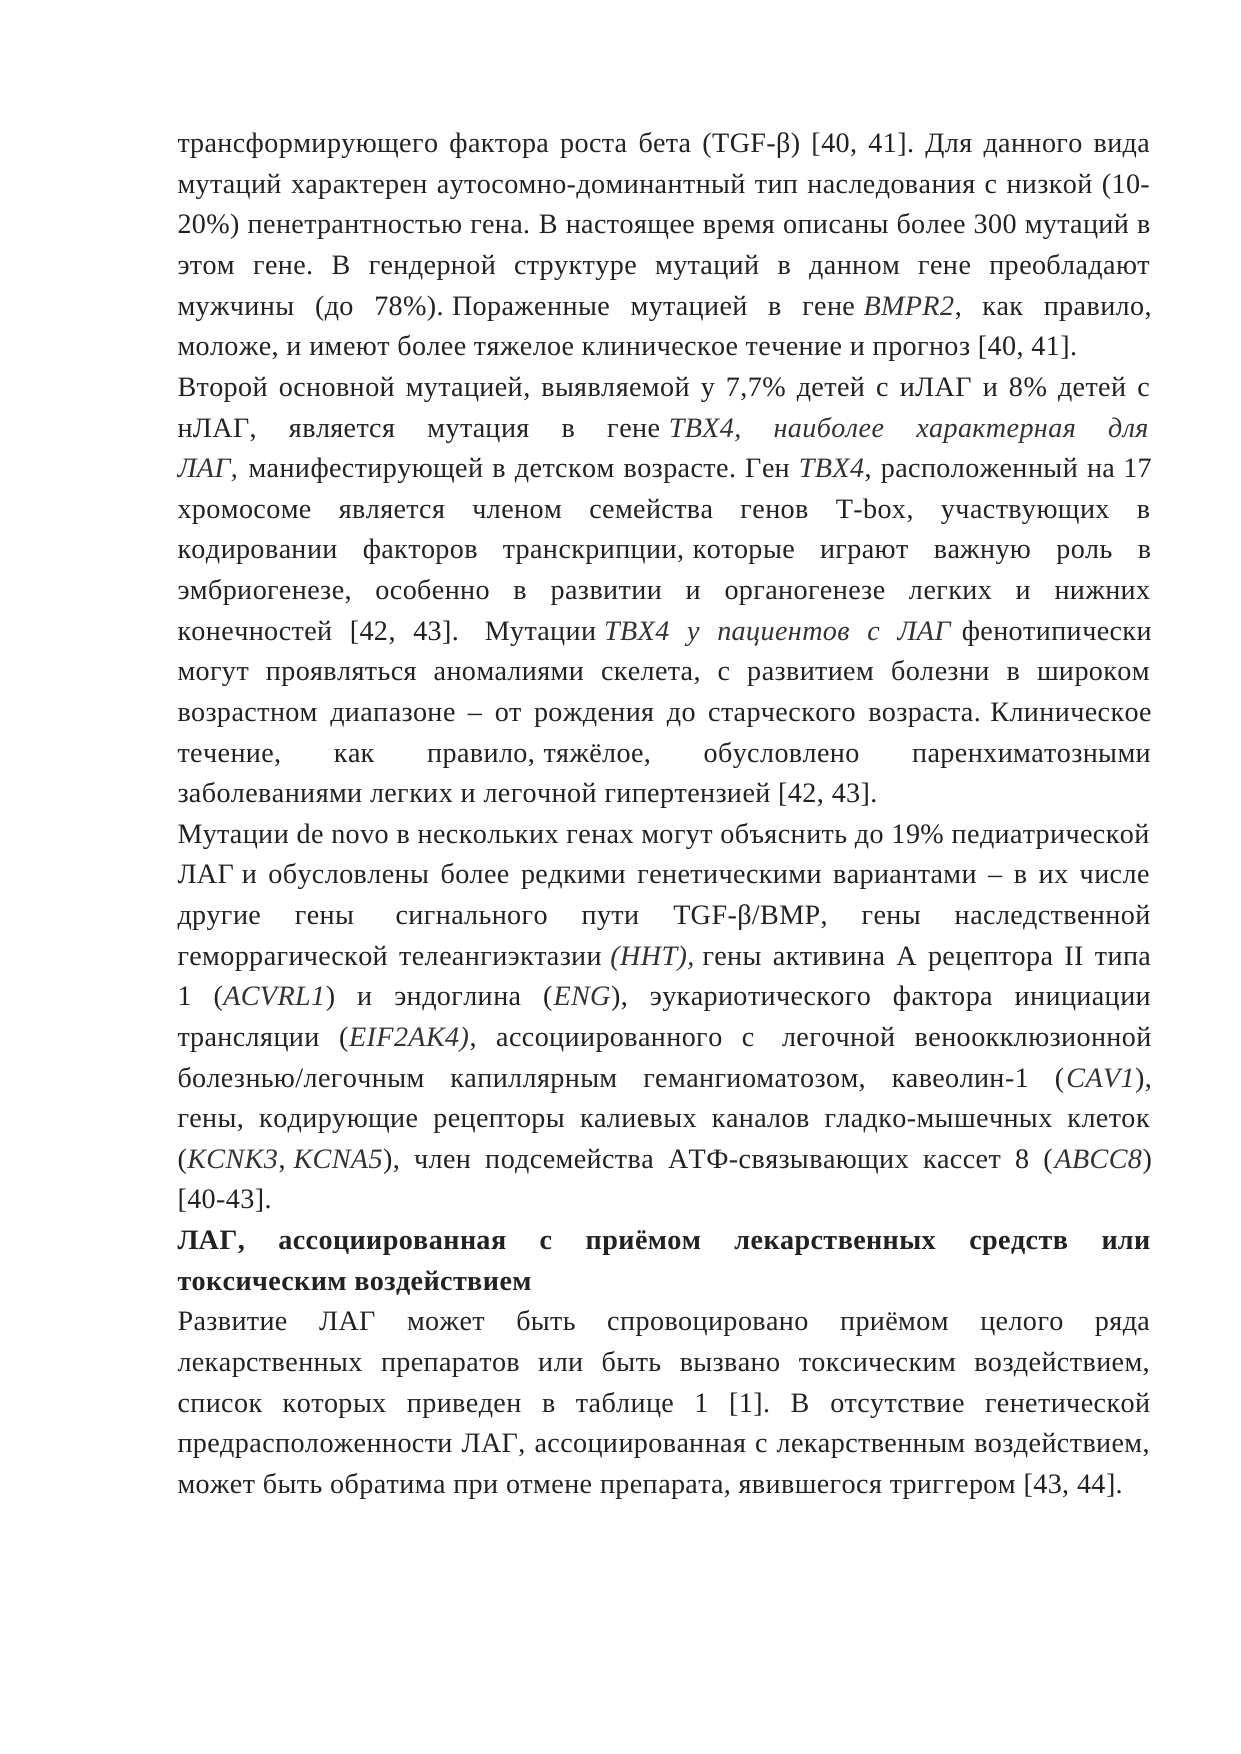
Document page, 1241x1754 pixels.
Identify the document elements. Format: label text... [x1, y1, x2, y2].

text Развитие ЛАГ может быть спровоцировано приёмом целого ряда лекарственных препаратов или быть вызвано токсическим воздействием, список которых приведен в таблице 1 [1]. В отсутствие генетической предрасположенности ЛАГ, ассоциированная с лекарственным воздействием, может быть обратима при отмене препарата, явившегося триггером [43, 44]. [177, 1296, 1152, 1499]
text Мутации de novo в нескольких генах могут объяснить до 19% педиатрической ЛАГ и обусловлены более редкими генетическими вариантами – в их числе другие гены сигнального пути TGF-β/BMP, гены наследственной геморрагической телеангиэктазии (HHT), гены активина A рецептора II типа 1 (ACVRL1) и эндоглина (ENG), эукариотического фактора инициации трансляции (EIF2AK4), ассоциированного с легочной веноокклюзионной болезнью/легочным капиллярным гемангиоматозом, кавеолин-1 (CAV1), гены, кодирующие рецепторы калиевых каналов гладко-мышечных клеток (KCNK3, KCNA5), член подсемейства АТФ-связывающих кассет 8 (ABCC8) [40-43]. [177, 809, 1152, 1215]
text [177, 118, 1152, 362]
text Второй основной мутацией, выявляемой у 7,7% детей с иЛАГ и 8% детей с нЛАГ, является мутация в гене TBX4, наиболее характерная для ЛАГ, манифестирующей в детском возрасте. Ген TBX4, расположенный на 17 хромосоме является членом семейства генов T-box, участвующих в кодировании факторов транскрипции, которые играют важную роль в эмбриогенезе, особенно в развитии и органогенезе легких и нижних конечностей [42, 43]. Мутации TBX4 у пациентов с ЛАГ фенотипически могут проявляться аномалиями скелета, с развитием болезни в широком возрастном диапазоне – от рождения до старческого возраста. Клиническое течение, как правило, тяжёлое, обусловлено паренхиматозными заболеваниями легких и легочной гипертензией [42, 43]. [177, 362, 1152, 809]
text ЛАГ, ассоциированная с приёмом лекарственных средств или токсическим воздействием [177, 1215, 1152, 1296]
